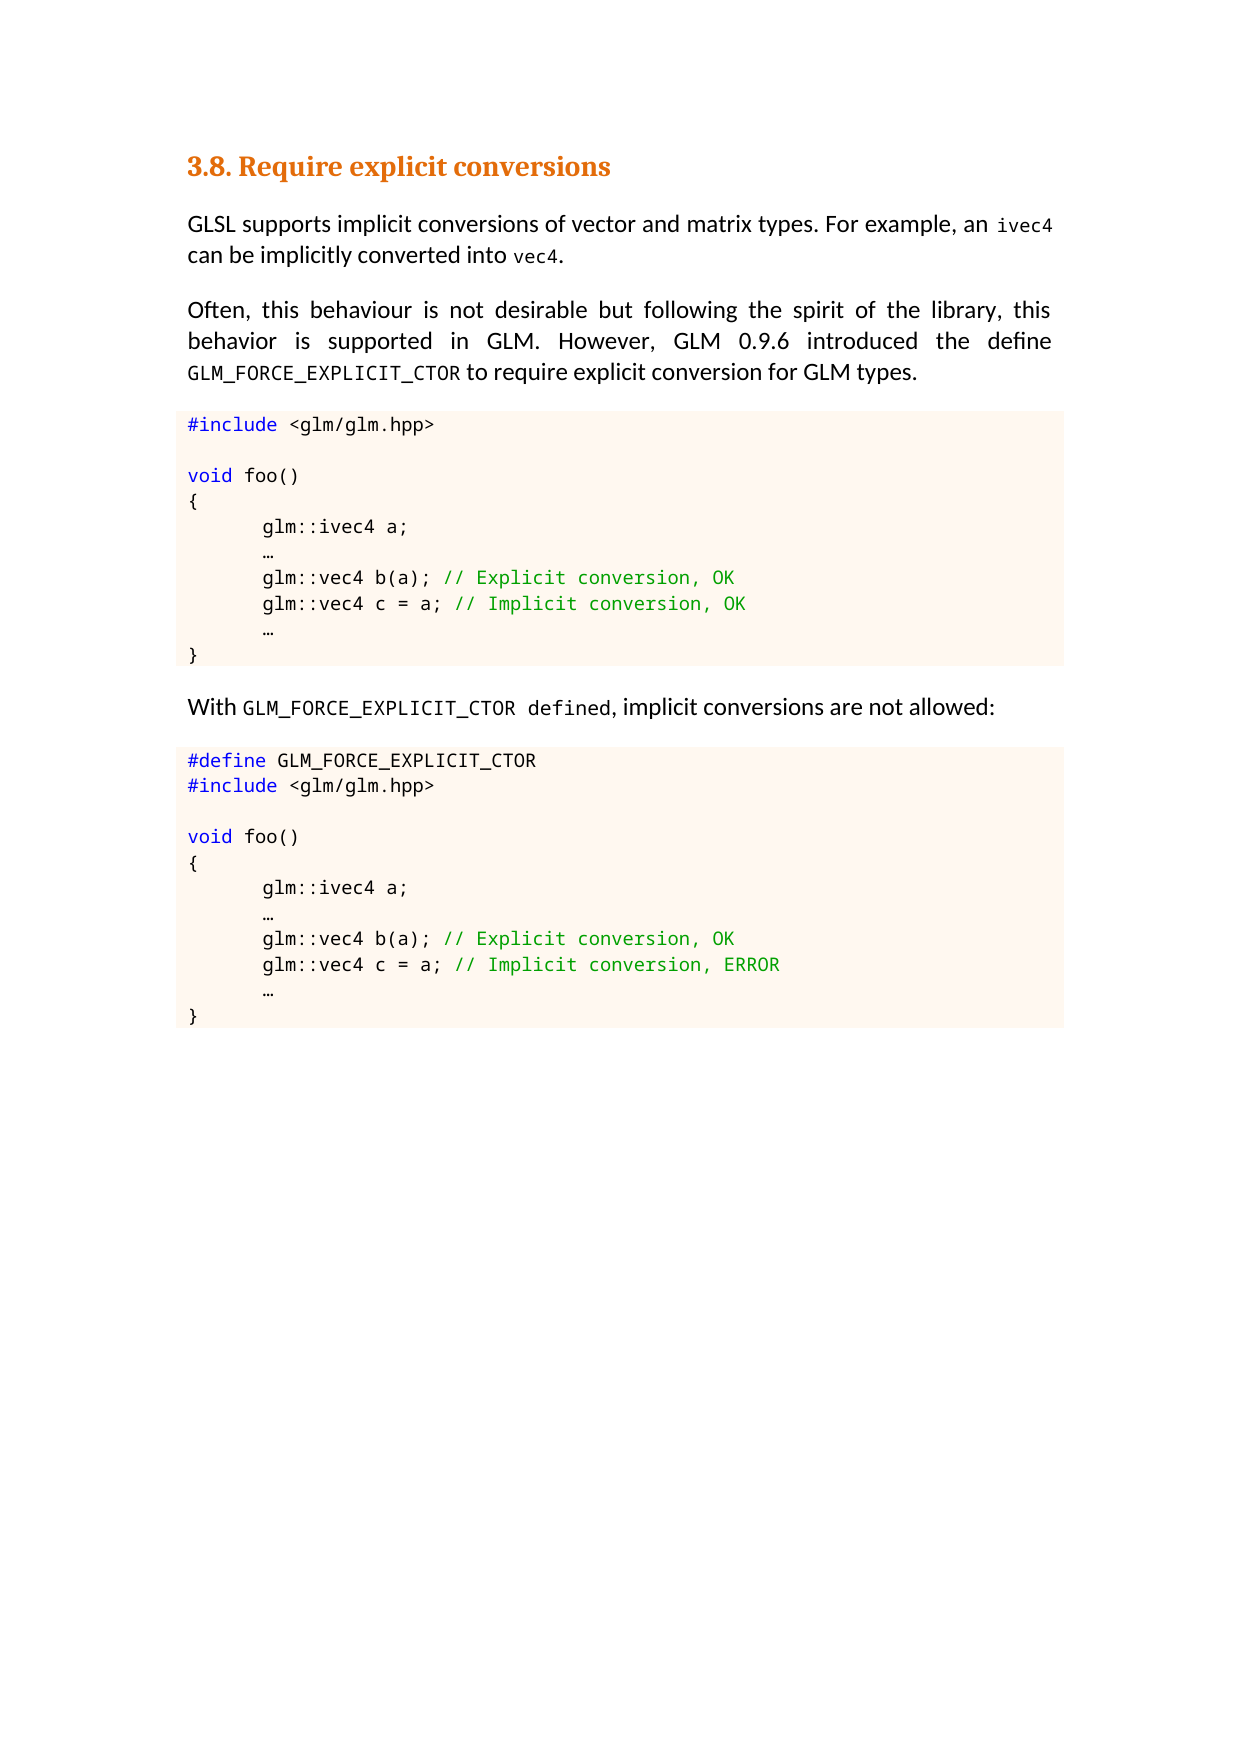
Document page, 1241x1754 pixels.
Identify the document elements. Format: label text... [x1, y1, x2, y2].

table_header #define GLM_FORCE_EXPLICIT_CTOR #include <glm/glm.hpp> void foo() { glm::ivec4 a; … glm::vec4 b(a); // Explicit conversion, OK glm::vec4 c = a; // Implicit conversion, ERROR … } [176, 747, 1064, 1028]
text With GLM_FORCE_EXPLICIT_CTOR defined, implicit conversions are not allowed: [187, 691, 1053, 722]
subtitle 3.8. Require explicit conversions [187, 150, 1053, 183]
table_header #include <glm/glm.hpp> void foo() { glm::ivec4 a; … glm::vec4 b(a); // Explicit conversion, OK glm::vec4 c = a; // Implicit conversion, OK … } [176, 411, 1064, 666]
text GLSL supports implicit conversions of vector and matrix types. For example, an ivec4 can be implicitly converted into vec4. [187, 208, 1053, 269]
text Often, this behaviour is not desirable but following the spirit of the library, this behavior is supported in GLM. However, GLM 0.9.6 introduced the define GLM_FORCE_EXPLICIT_CTOR to require explicit conversion for GLM types. [187, 294, 1053, 386]
